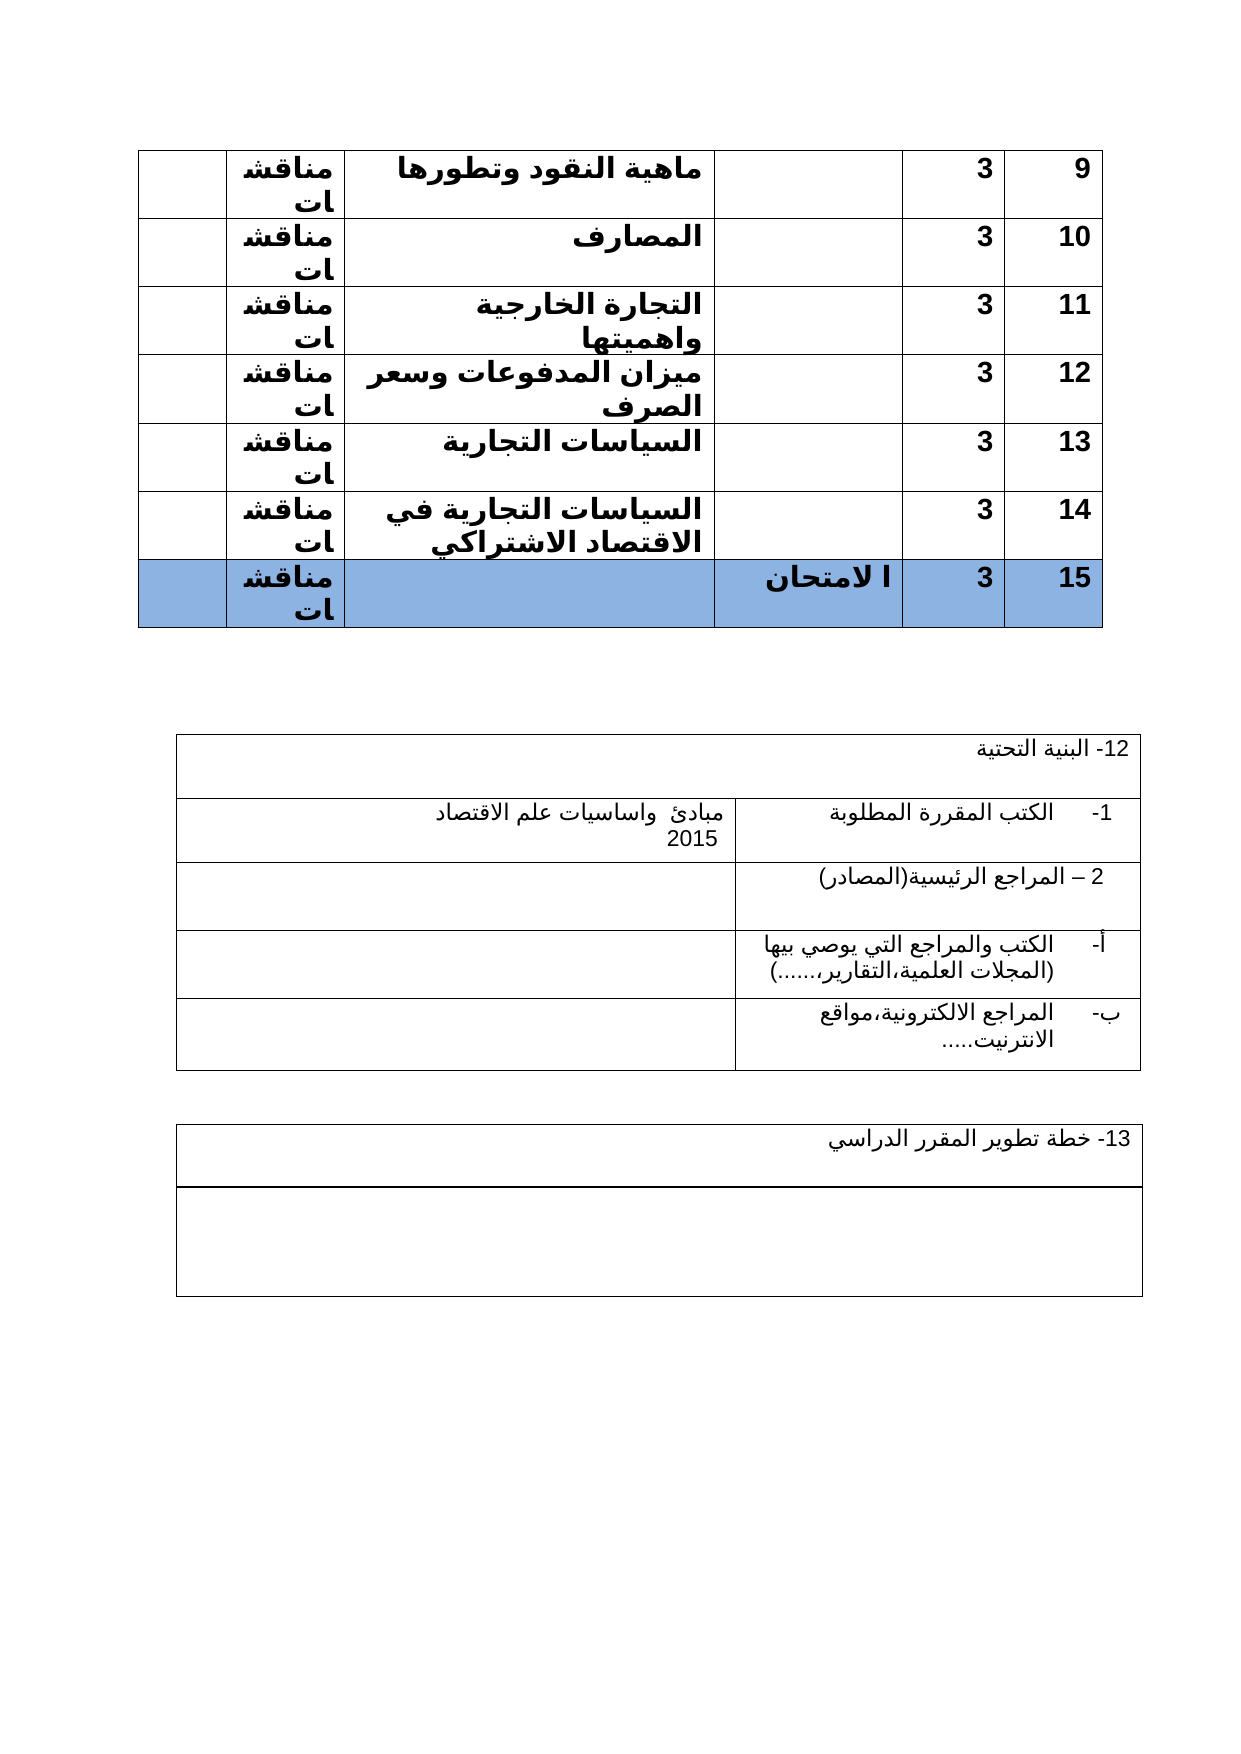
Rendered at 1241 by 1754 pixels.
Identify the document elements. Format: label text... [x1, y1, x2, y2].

table_cell [139, 287, 226, 354]
table_cell [139, 424, 226, 491]
table_cell [715, 151, 902, 218]
table_cell 3 [903, 492, 1004, 559]
table_cell [139, 560, 226, 627]
table_cell 14 [1005, 492, 1102, 559]
table_cell مناقشات [227, 424, 344, 491]
table_cell مناقشات [227, 560, 344, 627]
table_cell 3 [903, 287, 1004, 354]
table_cell مناقشات [227, 219, 344, 286]
table_cell [139, 219, 226, 286]
table_cell 2 – المراجع الرئيسية(المصادر) [736, 863, 1140, 930]
table_cell التجارة الخارجية واهميتها [345, 287, 714, 354]
table_cell [177, 931, 735, 998]
table_cell [345, 560, 714, 627]
table_cell 9 [1005, 151, 1102, 218]
table_cell مناقشات [227, 492, 344, 559]
table_cell [715, 219, 902, 286]
table_cell [715, 492, 902, 559]
table_cell 13 [1005, 424, 1102, 491]
table_cell ميزان المدفوعات وسعر الصرف [345, 355, 714, 422]
table_header 12- البنية التحتية [177, 735, 1140, 798]
table_cell مناقشات [227, 355, 344, 422]
table_cell الكتب المقررة المطلوبة [736, 799, 1140, 862]
table_cell مناقشات [227, 151, 344, 218]
table_cell [177, 863, 735, 930]
table_header 13- خطة تطوير المقرر الدراسي [177, 1125, 1142, 1186]
table_cell 3 [903, 355, 1004, 422]
table_cell المراجع الالكترونية،مواقع الانترنيت..... [736, 999, 1140, 1070]
table_cell 12 [1005, 355, 1102, 422]
table_cell الكتب والمراجع التي يوصي بيها (المجلات العلمية،التقارير،......) [736, 931, 1140, 998]
table_cell 3 [903, 219, 1004, 286]
table_cell [177, 999, 735, 1070]
table_cell 3 [903, 151, 1004, 218]
table_cell مناقشات [227, 287, 344, 354]
table_cell [139, 151, 226, 218]
table_cell [177, 1188, 1142, 1296]
table_cell 15 [1005, 560, 1102, 627]
table_cell [715, 424, 902, 491]
table_cell [715, 355, 902, 422]
table_cell مبادئ واساسيات علم الاقتصاد 2015 [177, 799, 735, 862]
table_cell السياسات التجارية [345, 424, 714, 491]
table_cell [715, 287, 902, 354]
table_cell 11 [1005, 287, 1102, 354]
table_cell المصارف [345, 219, 714, 286]
table_cell ا لامتحان [715, 560, 902, 627]
table_cell 3 [903, 560, 1004, 627]
table_cell ماهية النقود وتطورها [345, 151, 714, 218]
table_cell السياسات التجارية في الاقتصاد الاشتراكي [345, 492, 714, 559]
table_cell 3 [903, 424, 1004, 491]
table_cell 10 [1005, 219, 1102, 286]
table_cell [139, 355, 226, 422]
table_cell [139, 492, 226, 559]
